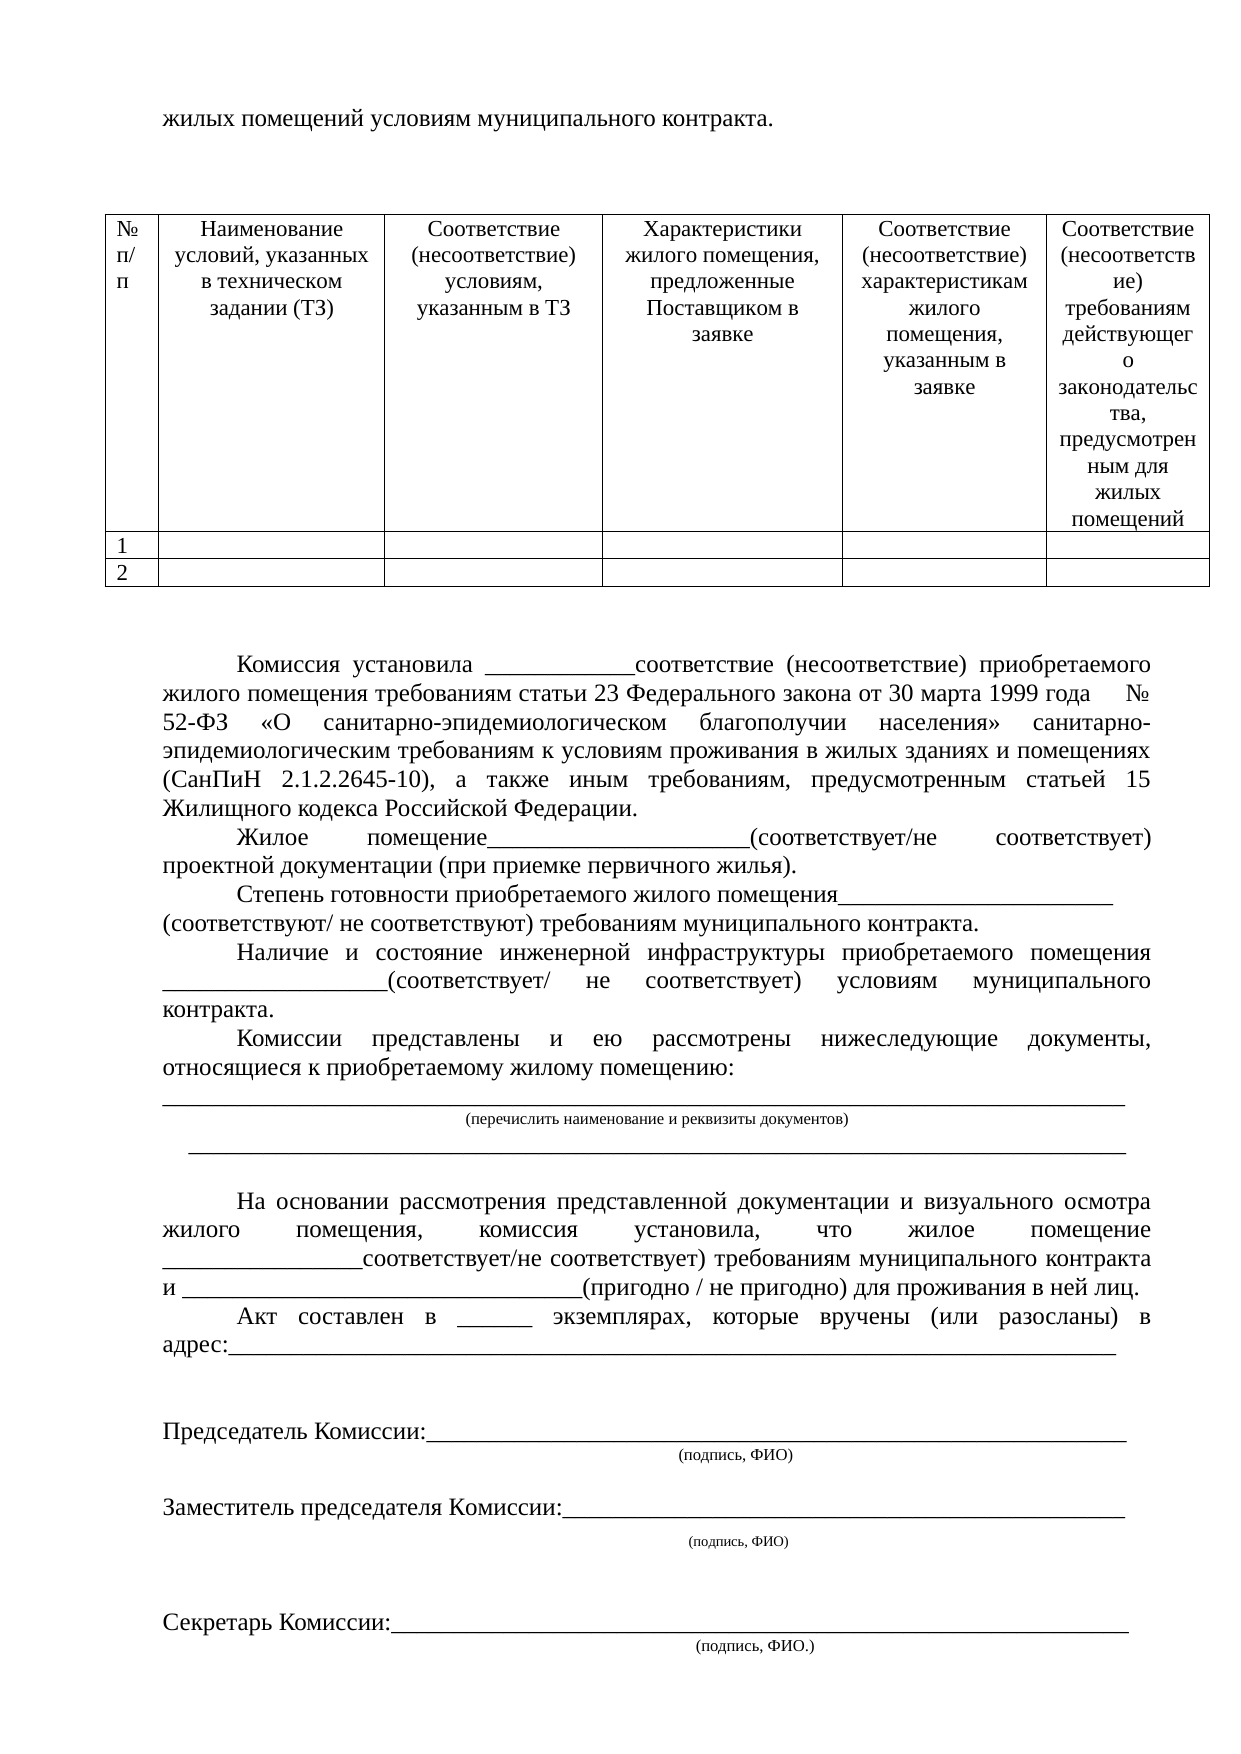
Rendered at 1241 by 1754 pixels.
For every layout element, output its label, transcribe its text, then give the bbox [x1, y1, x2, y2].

table_cell [385, 532, 602, 558]
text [162, 103, 1152, 132]
text Председатель Комиссии:________________________________________________________ [162, 1416, 1152, 1444]
text ___________________________________________________________________________ [162, 1128, 1152, 1157]
table_header Соответствие (несоответствие) характеристикам жилого помещения, указанным в заявке [843, 215, 1046, 531]
table_cell [1047, 532, 1209, 558]
text (подпись, ФИО) [162, 1521, 1152, 1550]
table_cell [603, 559, 842, 586]
text (подпись, ФИО) [162, 1444, 1152, 1464]
table_cell [603, 532, 842, 558]
table_header Соответствие (несоответствие) требованиям действующего законодательства, предусмотренным для жилых помещений [1047, 215, 1209, 531]
table_cell 1 [106, 532, 158, 558]
text _____________________________________________________________________________ [162, 1080, 1152, 1109]
table_header № п/п [106, 215, 158, 531]
text Степень готовности приобретаемого жилого помещения______________________ [162, 879, 1152, 908]
table_cell [843, 532, 1046, 558]
text Секретарь Комиссии:___________________________________________________________ [162, 1607, 1152, 1636]
text На основании рассмотрения представленной документации и визуального осмотра жилого помещения, комиссия установила, что жилое помещение ________________соответствует/не соответствует) требованиям муниципального контракта и ________________________________(пригодно / не пригодно) для проживания в ней лиц. [162, 1186, 1152, 1301]
table_header Соответствие (несоответствие) условиям, указанным в ТЗ [385, 215, 602, 531]
table_cell [843, 559, 1046, 586]
text (подпись, ФИО.) [162, 1636, 1152, 1655]
text (соответствуют/ не соответствуют) требованиям муниципального контракта. [162, 908, 1152, 937]
text Наличие и состояние инженерной инфраструктуры приобретаемого помещения __________________(соответствует/ не соответствует) условиям муниципального контракта. [162, 937, 1152, 1023]
text Акт составлен в ______ экземплярах, которые вручены (или разосланы) в адрес:_______________________________________________________________________ [162, 1301, 1152, 1358]
table_header Наименование условий, указанных в техническом задании (ТЗ) [159, 215, 384, 531]
table_cell [385, 559, 602, 586]
table_cell [159, 559, 384, 586]
text Комиссия установила ____________соответствие (несоответствие) приобретаемого жилого помещения требованиям статьи 23 Федерального закона от 30 марта 1999 года № 52-ФЗ «О санитарно-эпидемиологическом благополучии населения» санитарно-эпидемиологическим требованиям к условиям проживания в жилых зданиях и помещениях (СанПиН 2.1.2.2645-10), а также иным требованиям, предусмотренным статьей 15 Жилищного кодекса Российской Федерации. [162, 649, 1152, 822]
text Комиссии представлены и ею рассмотрены нижеследующие документы, относящиеся к приобретаемому жилому помещению: [162, 1023, 1152, 1080]
table_header Характеристики жилого помещения, предложенные Поставщиком в заявке [603, 215, 842, 531]
text Заместитель председателя Комиссии:_____________________________________________ [162, 1492, 1152, 1521]
text Жилое помещение_____________________(соответствует/не соответствует) проектной документации (при приемке первичного жилья). [162, 822, 1152, 879]
table_cell 2 [106, 559, 158, 586]
table_cell [1047, 559, 1209, 586]
text (перечислить наименование и реквизиты документов) [162, 1109, 1152, 1128]
table_cell [159, 532, 384, 558]
